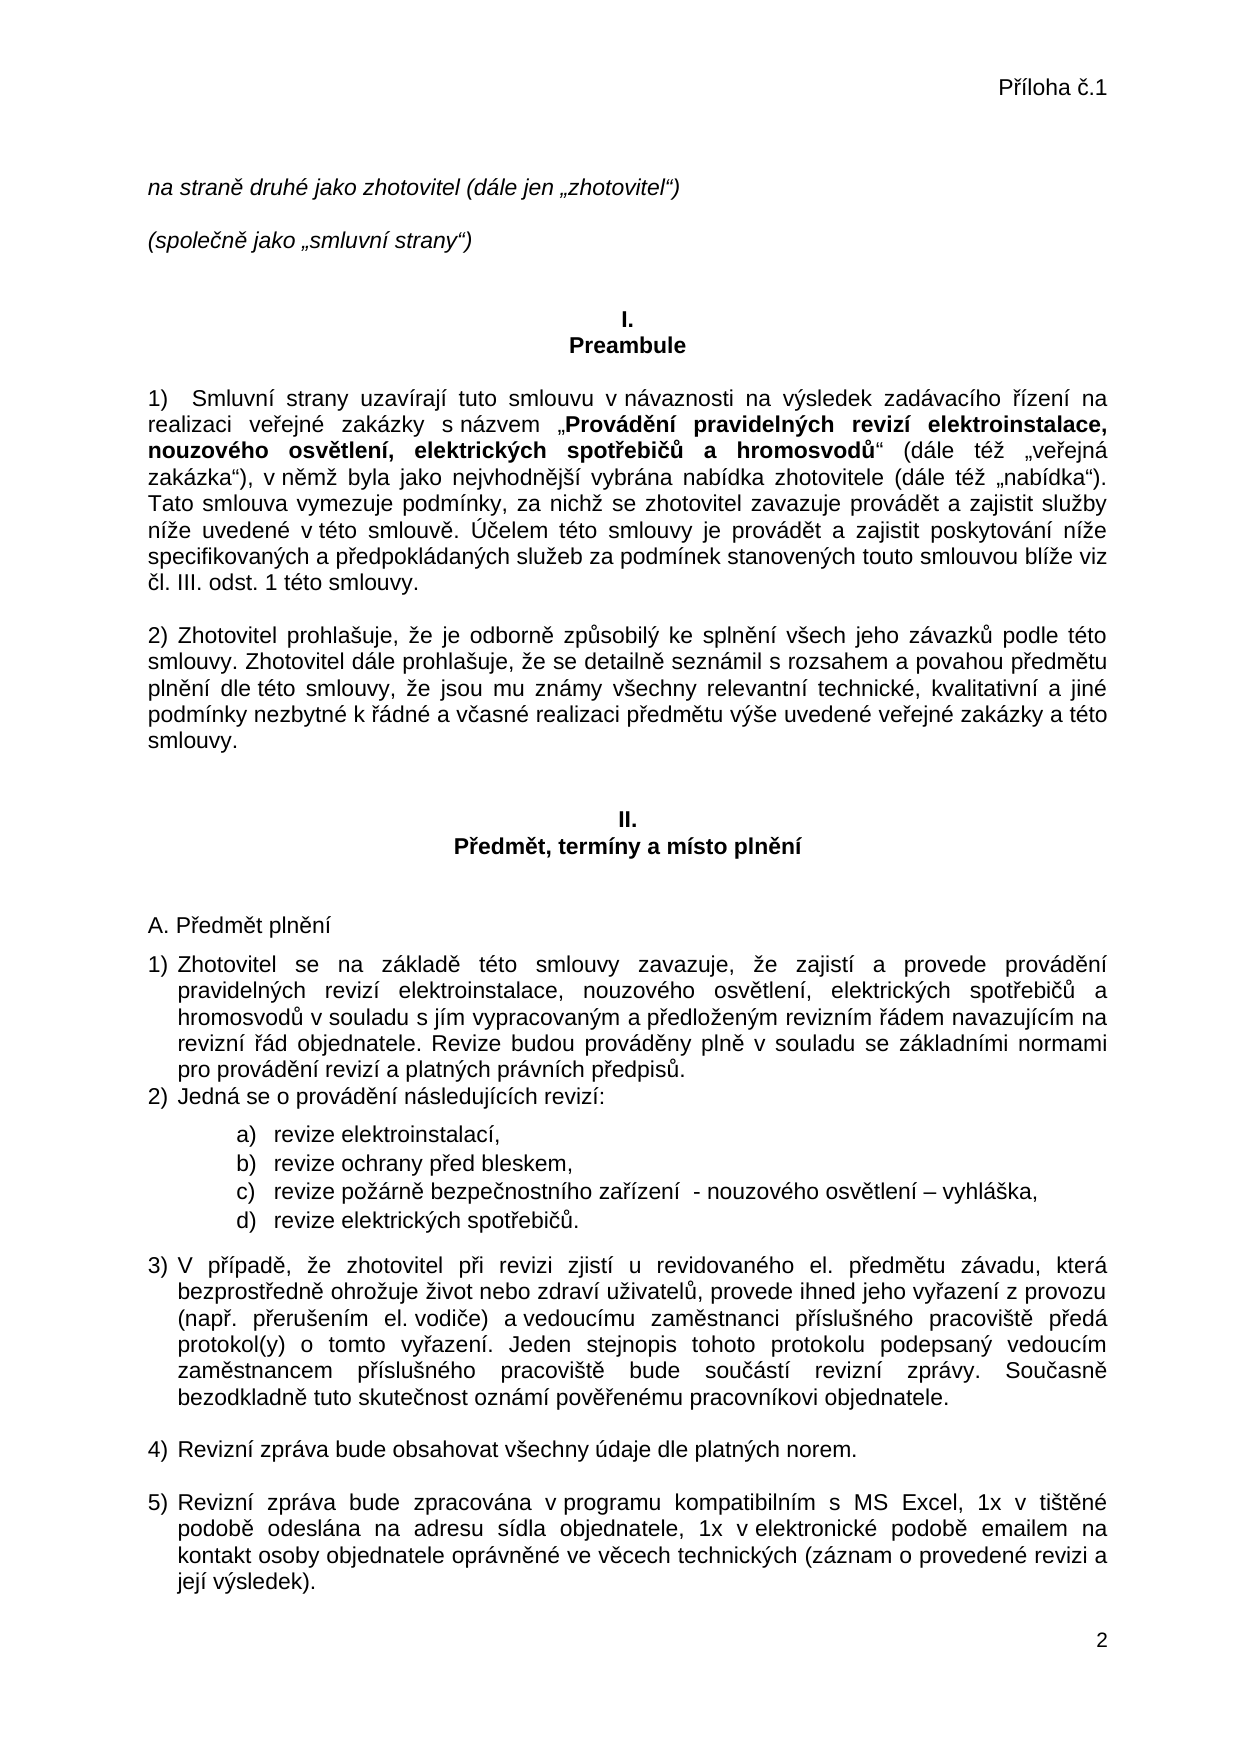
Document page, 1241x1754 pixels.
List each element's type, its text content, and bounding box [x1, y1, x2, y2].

text Preambule [148, 332, 1107, 358]
text (společně jako „smluvní strany“) [148, 227, 1107, 253]
list revize elektroinstalací, [236, 1121, 1107, 1148]
list Jedná se o provádění následujících revizí: [148, 1083, 1107, 1109]
list revize elektrických spotřebičů. [236, 1207, 1107, 1233]
list revize požárně bezpečnostního zařízení - nouzového osvětlení – vyhláška, [236, 1178, 1107, 1205]
list revize ochrany před bleskem, [236, 1150, 1107, 1176]
text 2) Zhotovitel prohlašuje, že je odborně způsobilý ke splnění všech jeho závazků podle této smlouvy. Zhotovitel dále prohlašuje, že se detailně seznámil s rozsahem a povahou předmětu plnění dle této smlouvy, že jsou mu známy všechny relevantní technické, kvalitativní a jiné podmínky nezbytné k řádné a včasné realizaci předmětu výše uvedené veřejné zakázky a této smlouvy. [148, 622, 1107, 754]
list Revizní zpráva bude zpracována v programu kompatibilním s MS Excel, 1x v tištěné podobě odeslána na adresu sídla objednatele, 1x v elektronické podobě emailem na kontakt osoby objednatele oprávněné ve věcech technických (záznam o provedené revizi a její výsledek). [148, 1489, 1107, 1594]
list V případě, že zhotovitel při revizi zjistí u revidovaného el. předmětu závadu, která bezprostředně ohrožuje život nebo zdraví uživatelů, provede ihned jeho vyřazení z provozu (např. přerušením el. vodiče) a vedoucímu zaměstnanci příslušného pracoviště předá protokol(y) o tomto vyřazení. Jeden stejnopis tohoto protokolu podepsaný vedoucím zaměstnancem příslušného pracoviště bude součástí revizní zprávy. Současně bezodkladně tuto skutečnost oznámí pověřenému pracovníkovi objednatele. [148, 1252, 1107, 1410]
list Revizní zpráva bude obsahovat všechny údaje dle platných norem. [148, 1436, 1107, 1463]
text II. [148, 806, 1107, 833]
text 1) Smluvní strany uzavírají tuto smlouvu v návaznosti na výsledek zadávacího řízení na realizaci veřejné zakázky s názvem „Provádění pravidelných revizí elektroinstalace, nouzového osvětlení, elektrických spotřebičů a hromosvodů“ (dále též „veřejná zakázka“), v němž byla jako nejvhodnější vybrána nabídka zhotovitele (dále též „nabídka“). Tato smlouva vymezuje podmínky, za nichž se zhotovitel zavazuje provádět a zajistit služby níže uvedené v této smlouvě. Účelem této smlouvy je provádět a zajistit poskytování níže specifikovaných a předpokládaných služeb za podmínek stanovených touto smlouvou blíže viz čl. III. odst. 1 této smlouvy. [148, 385, 1107, 596]
text Předmět, termíny a místo plnění [148, 833, 1107, 859]
text I. [148, 306, 1107, 332]
text A. Předmět plnění [148, 912, 1107, 938]
list Zhotovitel se na základě této smlouvy zavazuje, že zajistí a provede provádění pravidelných revizí elektroinstalace, nouzového osvětlení, elektrických spotřebičů a hromosvodů v souladu s jím vypracovaným a předloženým revizním řádem navazujícím na revizní řád objednatele. Revize budou prováděny plně v souladu se základními normami pro provádění revizí a platných právních předpisů. [148, 951, 1107, 1083]
text na straně druhé jako zhotovitel (dále jen „zhotovitel“) [148, 174, 1107, 200]
